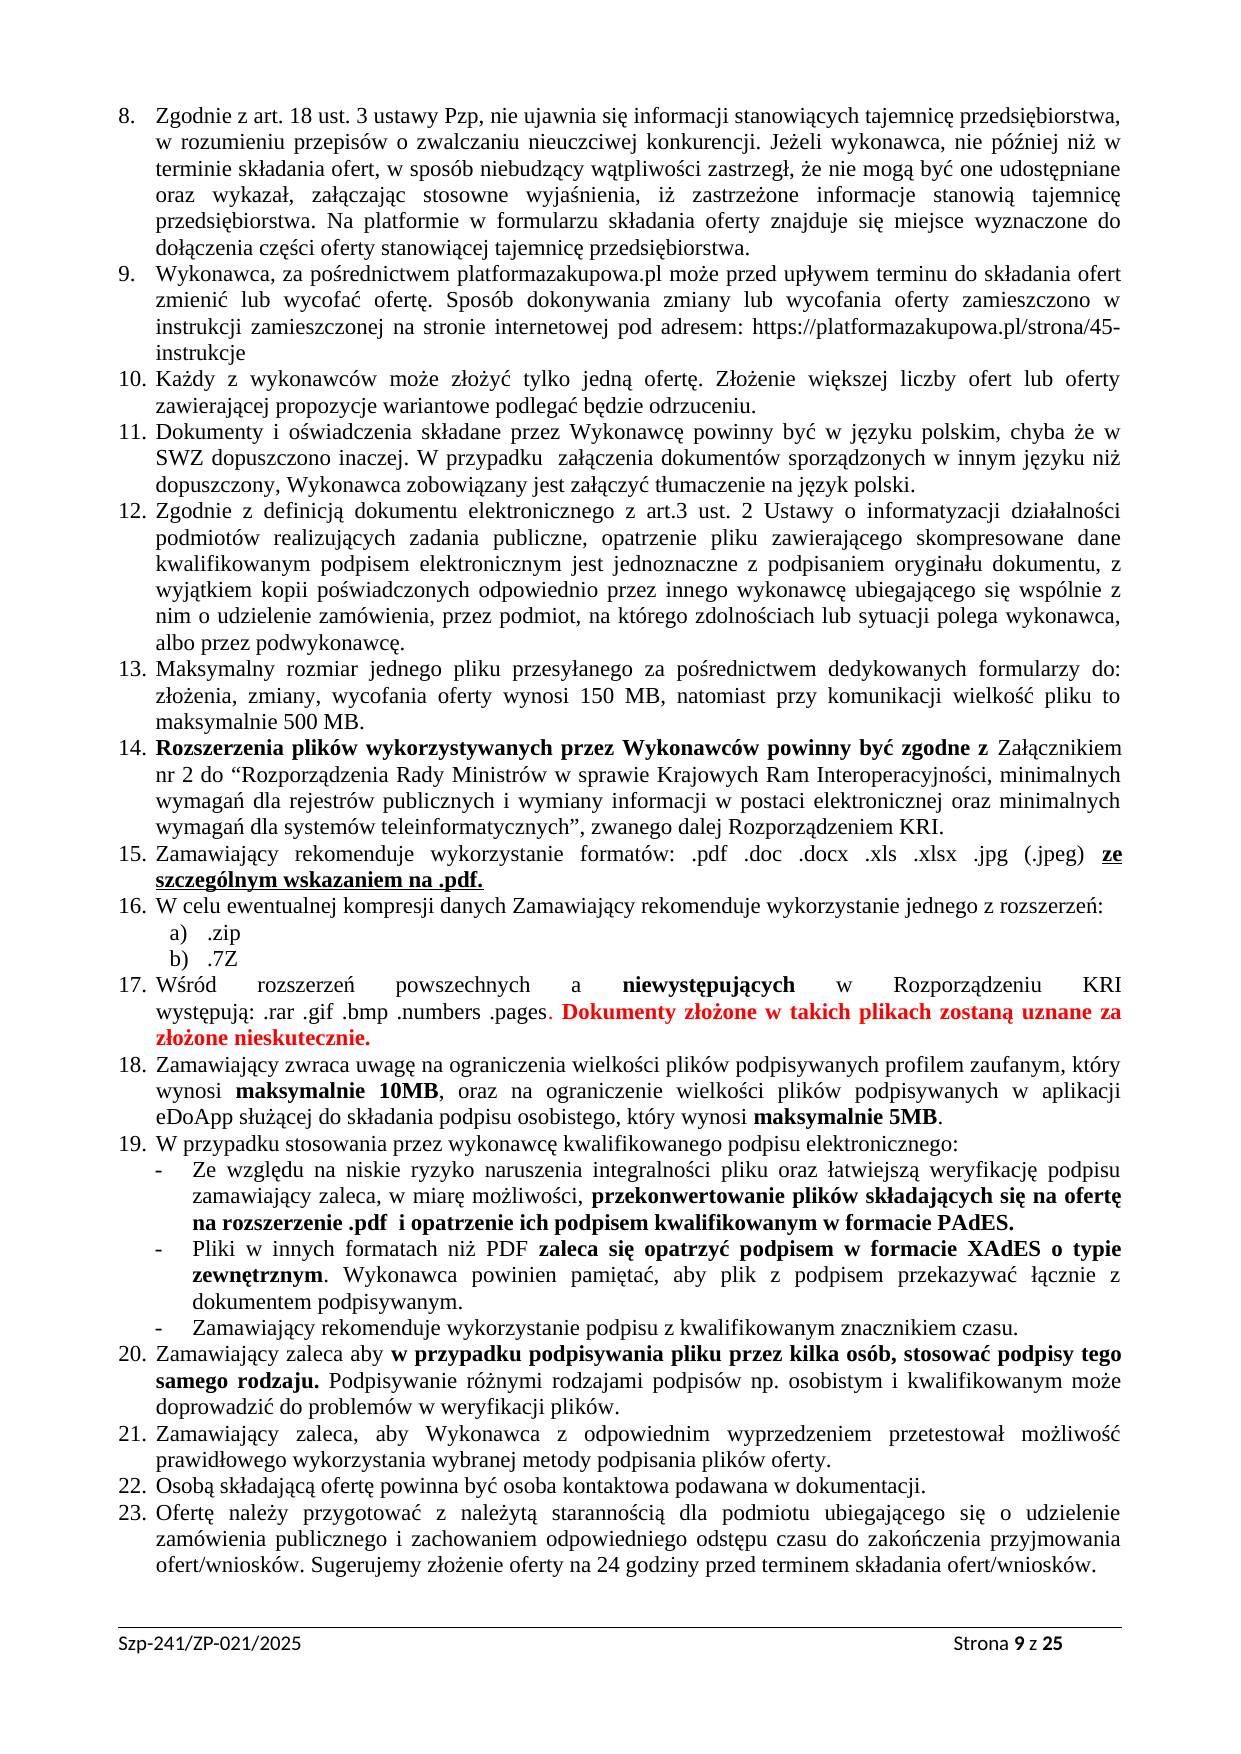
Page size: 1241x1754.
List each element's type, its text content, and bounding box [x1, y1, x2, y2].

list Zamawiający rekomenduje wykorzystanie podpisu z kwalifikowanym znacznikiem czasu. [154, 1314, 1122, 1341]
list Maksymalny rozmiar jednego pliku przesyłanego za pośrednictwem dedykowanych formularzy do: złożenia, zmiany, wycofania oferty wynosi 150 MB, natomiast przy komunikacji wielkość pliku to maksymalnie 500 MB. [118, 655, 1122, 734]
list Zgodnie z definicją dokumentu elektronicznego z art.3 ust. 2 Ustawy o informatyzacji działalności podmiotów realizujących zadania publiczne, opatrzenie pliku zawierającego skompresowane dane kwalifikowanym podpisem elektronicznym jest jednoznaczne z podpisaniem oryginału dokumentu, z wyjątkiem kopii poświadczonych odpowiednio przez innego wykonawcę ubiegającego się wspólnie z nim o udzielenie zamówienia, przez podmiot, na którego zdolnościach lub sytuacji polega wykonawca, albo przez podwykonawcę. [118, 497, 1122, 655]
list Zamawiający zwraca uwagę na ograniczenia wielkości plików podpisywanych profilem zaufanym, który wynosi maksymalnie 10MB, oraz na ograniczenie wielkości plików podpisywanych w aplikacji eDoApp służącej do składania podpisu osobistego, który wynosi maksymalnie 5MB. [118, 1051, 1122, 1130]
list Wśród rozszerzeń powszechnych a niewystępujących w Rozporządzeniu KRI występują: .rar .gif .bmp .numbers .pages. Dokumenty złożone w takich plikach zostaną uznane za złożone nieskutecznie. [118, 972, 1122, 1051]
list .7Z [169, 945, 1122, 972]
list Ze względu na niskie ryzyko naruszenia integralności pliku oraz łatwiejszą weryfikację podpisu zamawiający zaleca, w miarę możliwości, przekonwertowanie plików składających się na ofertę na rozszerzenie .pdf i opatrzenie ich podpisem kwalifikowanym w formacie PAdES. [154, 1156, 1122, 1235]
list W przypadku stosowania przez wykonawcę kwalifikowanego podpisu elektronicznego: [118, 1130, 1122, 1156]
list Zamawiający rekomenduje wykorzystanie formatów: .pdf .doc .docx .xls .xlsx .jpg (.jpeg) ze szczególnym wskazaniem na .pdf. [118, 840, 1122, 892]
list Dokumenty i oświadczenia składane przez Wykonawcę powinny być w języku polskim, chyba że w SWZ dopuszczono inaczej. W przypadku załączenia dokumentów sporządzonych w innym języku niż dopuszczony, Wykonawca zobowiązany jest załączyć tłumaczenie na język polski. [118, 418, 1122, 497]
list Zamawiający zaleca, aby Wykonawca z odpowiednim wyprzedzeniem przetestował możliwość prawidłowego wykorzystania wybranej metody podpisania plików oferty. [118, 1419, 1122, 1472]
list Wykonawca, za pośrednictwem platformazakupowa.pl może przed upływem terminu do składania ofert zmienić lub wycofać ofertę. Sposób dokonywania zmiany lub wycofania oferty zamieszczono w instrukcji zamieszczonej na stronie internetowej pod adresem: https://platformazakupowa.pl/strona/45-instrukcje [118, 260, 1122, 365]
list Każdy z wykonawców może złożyć tylko jedną ofertę. Złożenie większej liczby ofert lub oferty zawierającej propozycje wariantowe podlegać będzie odrzuceniu. [118, 365, 1122, 418]
list Osobą składającą ofertę powinna być osoba kontaktowa podawana w dokumentacji. [118, 1472, 1122, 1499]
list Pliki w innych formatach niż PDF zaleca się opatrzyć podpisem w formacie XAdES o typie zewnętrznym. Wykonawca powinien pamiętać, aby plik z podpisem przekazywać łącznie z dokumentem podpisywanym. [154, 1235, 1122, 1314]
list Rozszerzenia plików wykorzystywanych przez Wykonawców powinny być zgodne z Załącznikiem nr 2 do “Rozporządzenia Rady Ministrów w sprawie Krajowych Ram Interoperacyjności, minimalnych wymagań dla rejestrów publicznych i wymiany informacji w postaci elektronicznej oraz minimalnych wymagań dla systemów teleinformatycznych”, zwanego dalej Rozporządzeniem KRI. [118, 734, 1122, 840]
list W celu ewentualnej kompresji danych Zamawiający rekomenduje wykorzystanie jednego z rozszerzeń: [118, 892, 1122, 919]
list Zgodnie z art. 18 ust. 3 ustawy Pzp, nie ujawnia się informacji stanowiących tajemnicę przedsiębiorstwa, w rozumieniu przepisów o zwalczaniu nieuczciwej konkurencji. Jeżeli wykonawca, nie później niż w terminie składania ofert, w sposób niebudzący wątpliwości zastrzegł, że nie mogą być one udostępniane oraz wykazał, załączając stosowne wyjaśnienia, iż zastrzeżone informacje stanowią tajemnicę przedsiębiorstwa. Na platformie w formularzu składania oferty znajduje się miejsce wyznaczone do dołączenia części oferty stanowiącej tajemnicę przedsiębiorstwa. [118, 102, 1122, 260]
list .zip [169, 919, 1122, 945]
list Ofertę należy przygotować z należytą starannością dla podmiotu ubiegającego się o udzielenie zamówienia publicznego i zachowaniem odpowiedniego odstępu czasu do zakończenia przyjmowania ofert/wniosków. Sugerujemy złożenie oferty na 24 godziny przed terminem składania ofert/wniosków. [118, 1499, 1122, 1578]
list Zamawiający zaleca aby w przypadku podpisywania pliku przez kilka osób, stosować podpisy tego samego rodzaju. Podpisywanie różnymi rodzajami podpisów np. osobistym i kwalifikowanym może doprowadzić do problemów w weryfikacji plików. [118, 1341, 1122, 1419]
